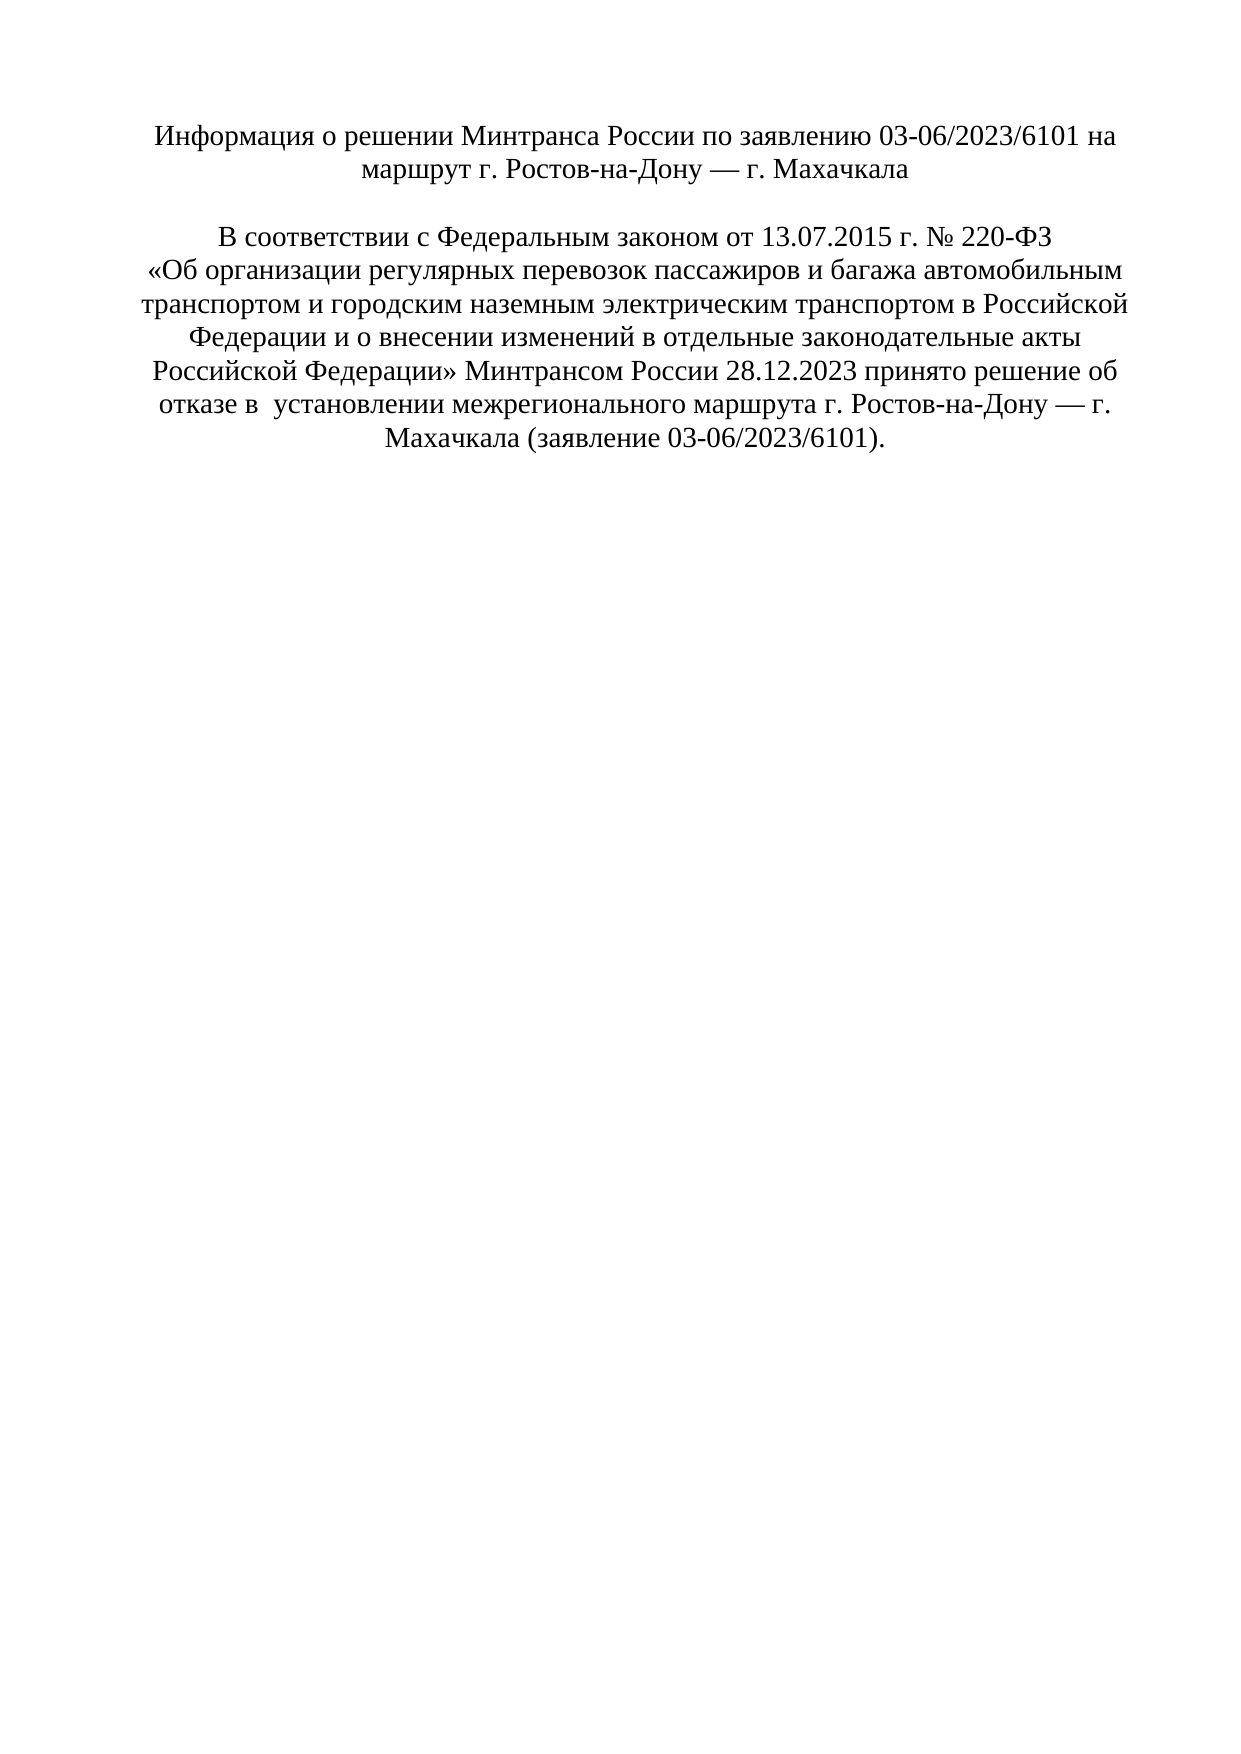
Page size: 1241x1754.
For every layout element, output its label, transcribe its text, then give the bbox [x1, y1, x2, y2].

text Информация о решении Минтранса России по заявлению 03-06/2023/6101 на маршрут г. Ростов-на-Дону — г. Махачкала [118, 118, 1152, 185]
text В соответствии с Федеральным законом от 13.07.2015 г. № 220-ФЗ «Об организации регулярных перевозок пассажиров и багажа автомобильным транспортом и городским наземным электрическим транспортом в Российской Федерации и о внесении изменений в отдельные законодательные акты Российской Федерации» Минтрансом России 28.12.2023 принято решение об отказе в установлении межрегионального маршрута г. Ростов-на-Дону — г. Махачкала (заявление 03-06/2023/6101). [118, 219, 1152, 453]
